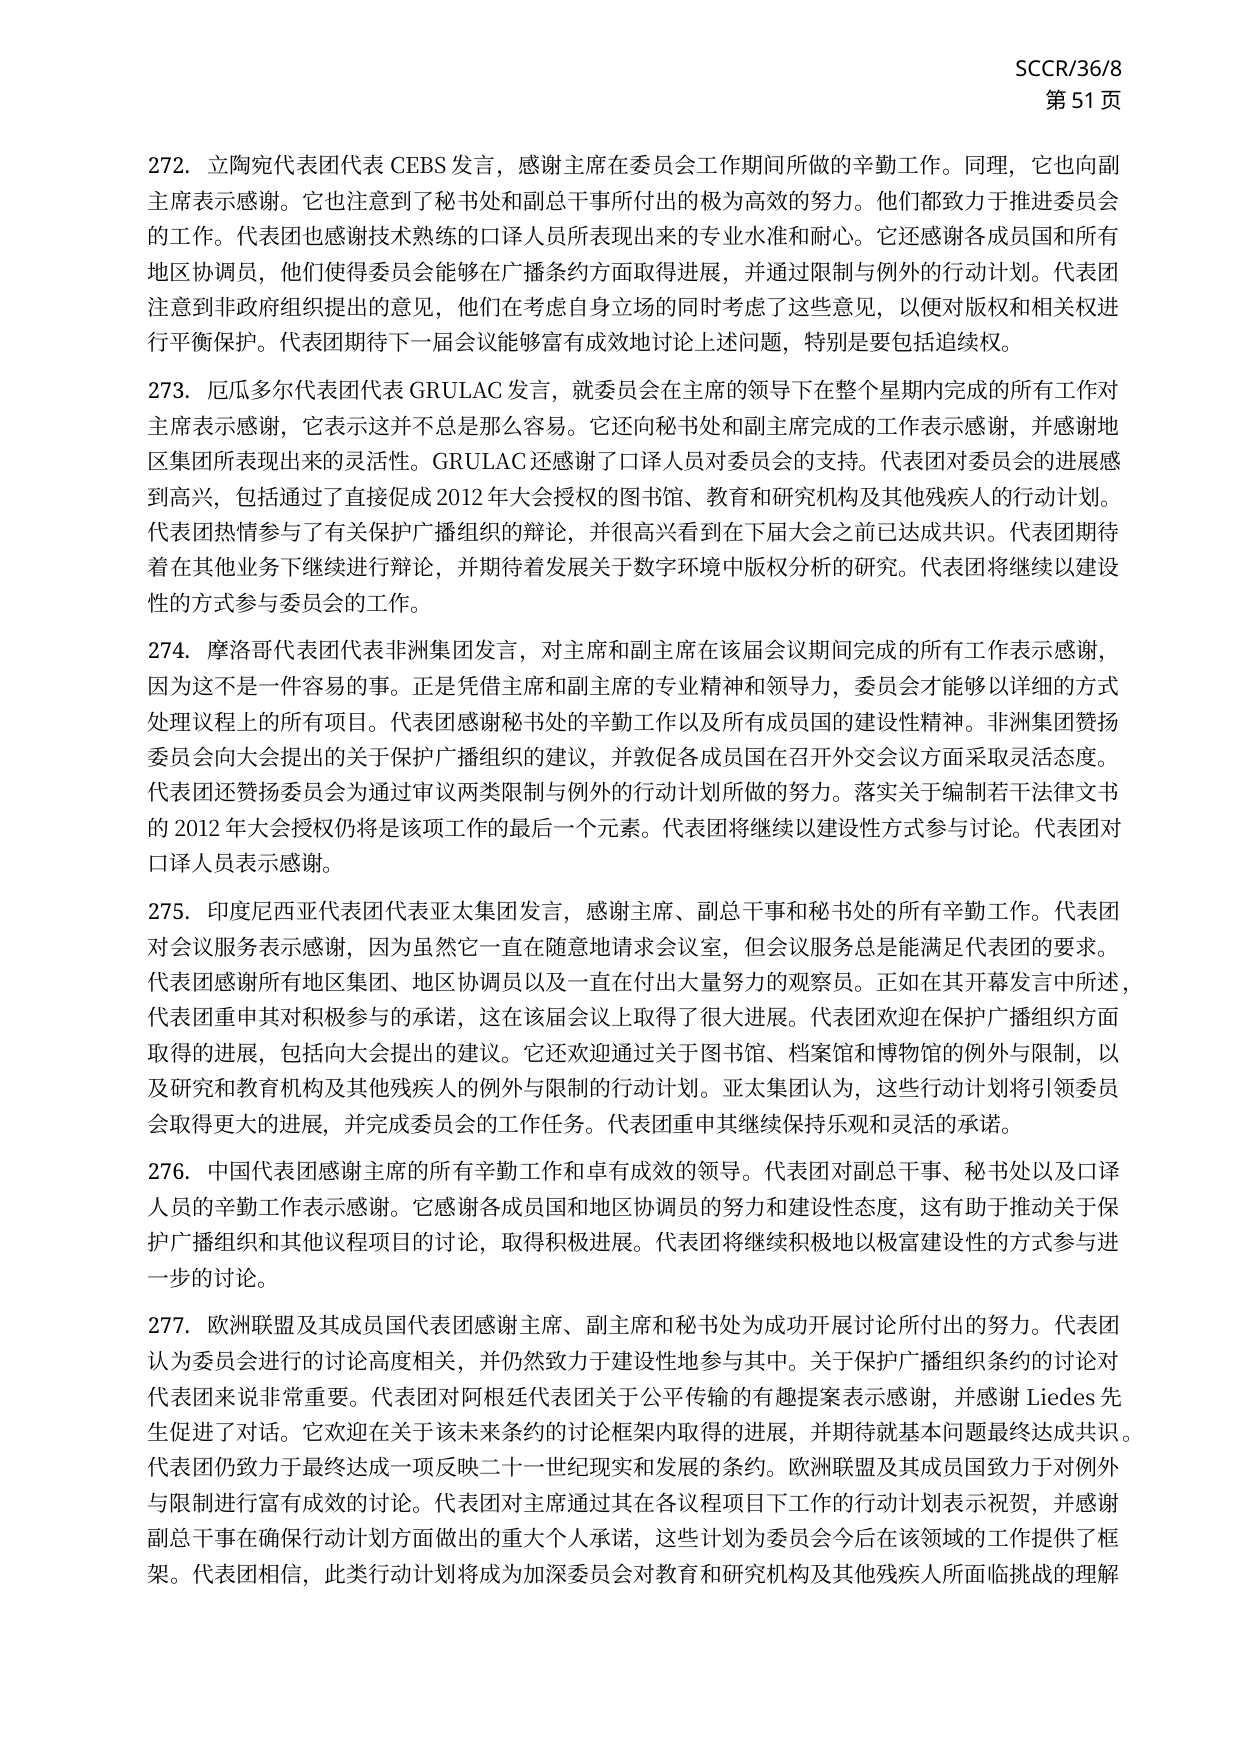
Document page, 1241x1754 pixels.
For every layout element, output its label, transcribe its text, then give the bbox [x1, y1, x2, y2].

list 立陶宛代表团代表CEBS发言，感谢主席在委员会工作期间所做的辛勤工作。同理，它也向副主席表示感谢。它也注意到了秘书处和副总干事所付出的极为高效的努力。他们都致力于推进委员会的工作。代表团也感谢技术熟练的口译人员所表现出来的专业水准和耐心。它还感谢各成员国和所有地区协调员，他们使得委员会能够在广播条约方面取得进展，并通过限制与例外的行动计划。代表团注意到非政府组织提出的意见，他们在考虑自身立场的同时考虑了这些意见，以便对版权和相关权进行平衡保护。代表团期待下一届会议能够富有成效地讨论上述问题，特别是要包括追续权。 [148, 144, 1122, 357]
list 厄瓜多尔代表团代表GRULAC发言，就委员会在主席的领导下在整个星期内完成的所有工作对主席表示感谢，它表示这并不总是那么容易。它还向秘书处和副主席完成的工作表示感谢，并感谢地区集团所表现出来的灵活性。GRULAC还感谢了口译人员对委员会的支持。代表团对委员会的进展感到高兴，包括通过了直接促成2012年大会授权的图书馆、教育和研究机构及其他残疾人的行动计划。代表团热情参与了有关保护广播组织的辩论，并很高兴看到在下届大会之前已达成共识。代表团期待着在其他业务下继续进行辩论，并期待着发展关于数字环境中版权分析的研究。代表团将继续以建设性的方式参与委员会的工作。 [148, 369, 1122, 617]
list 印度尼西亚代表团代表亚太集团发言，感谢主席、副总干事和秘书处的所有辛勤工作。代表团对会议服务表示感谢，因为虽然它一直在随意地请求会议室，但会议服务总是能满足代表团的要求。代表团感谢所有地区集团、地区协调员以及一直在付出大量努力的观察员。正如在其开幕发言中所述，代表团重申其对积极参与的承诺，这在该届会议上取得了很大进展。代表团欢迎在保护广播组织方面取得的进展，包括向大会提出的建议。它还欢迎通过关于图书馆、档案馆和博物馆的例外与限制，以及研究和教育机构及其他残疾人的例外与限制的行动计划。亚太集团认为，这些行动计划将引领委员会取得更大的进展，并完成委员会的工作任务。代表团重申其继续保持乐观和灵活的承诺。 [148, 890, 1122, 1138]
list 中国代表团感谢主席的所有辛勤工作和卓有成效的领导。代表团对副总干事、秘书处以及口译人员的辛勤工作表示感谢。它感谢各成员国和地区协调员的努力和建设性态度，这有助于推动关于保护广播组织和其他议程项目的讨论，取得积极进展。代表团将继续积极地以极富建设性的方式参与进一步的讨论。 [148, 1151, 1122, 1292]
list 摩洛哥代表团代表非洲集团发言，对主席和副主席在该届会议期间完成的所有工作表示感谢，因为这不是一件容易的事。正是凭借主席和副主席的专业精神和领导力，委员会才能够以详细的方式处理议程上的所有项目。代表团感谢秘书处的辛勤工作以及所有成员国的建设性精神。非洲集团赞扬委员会向大会提出的关于保护广播组织的建议，并敦促各成员国在召开外交会议方面采取灵活态度。代表团还赞扬委员会为通过审议两类限制与例外的行动计划所做的努力。落实关于编制若干法律文书的2012年大会授权仍将是该项工作的最后一个元素。代表团将继续以建设性方式参与讨论。代表团对口译人员表示感谢。 [148, 630, 1122, 878]
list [148, 1305, 1122, 1588]
